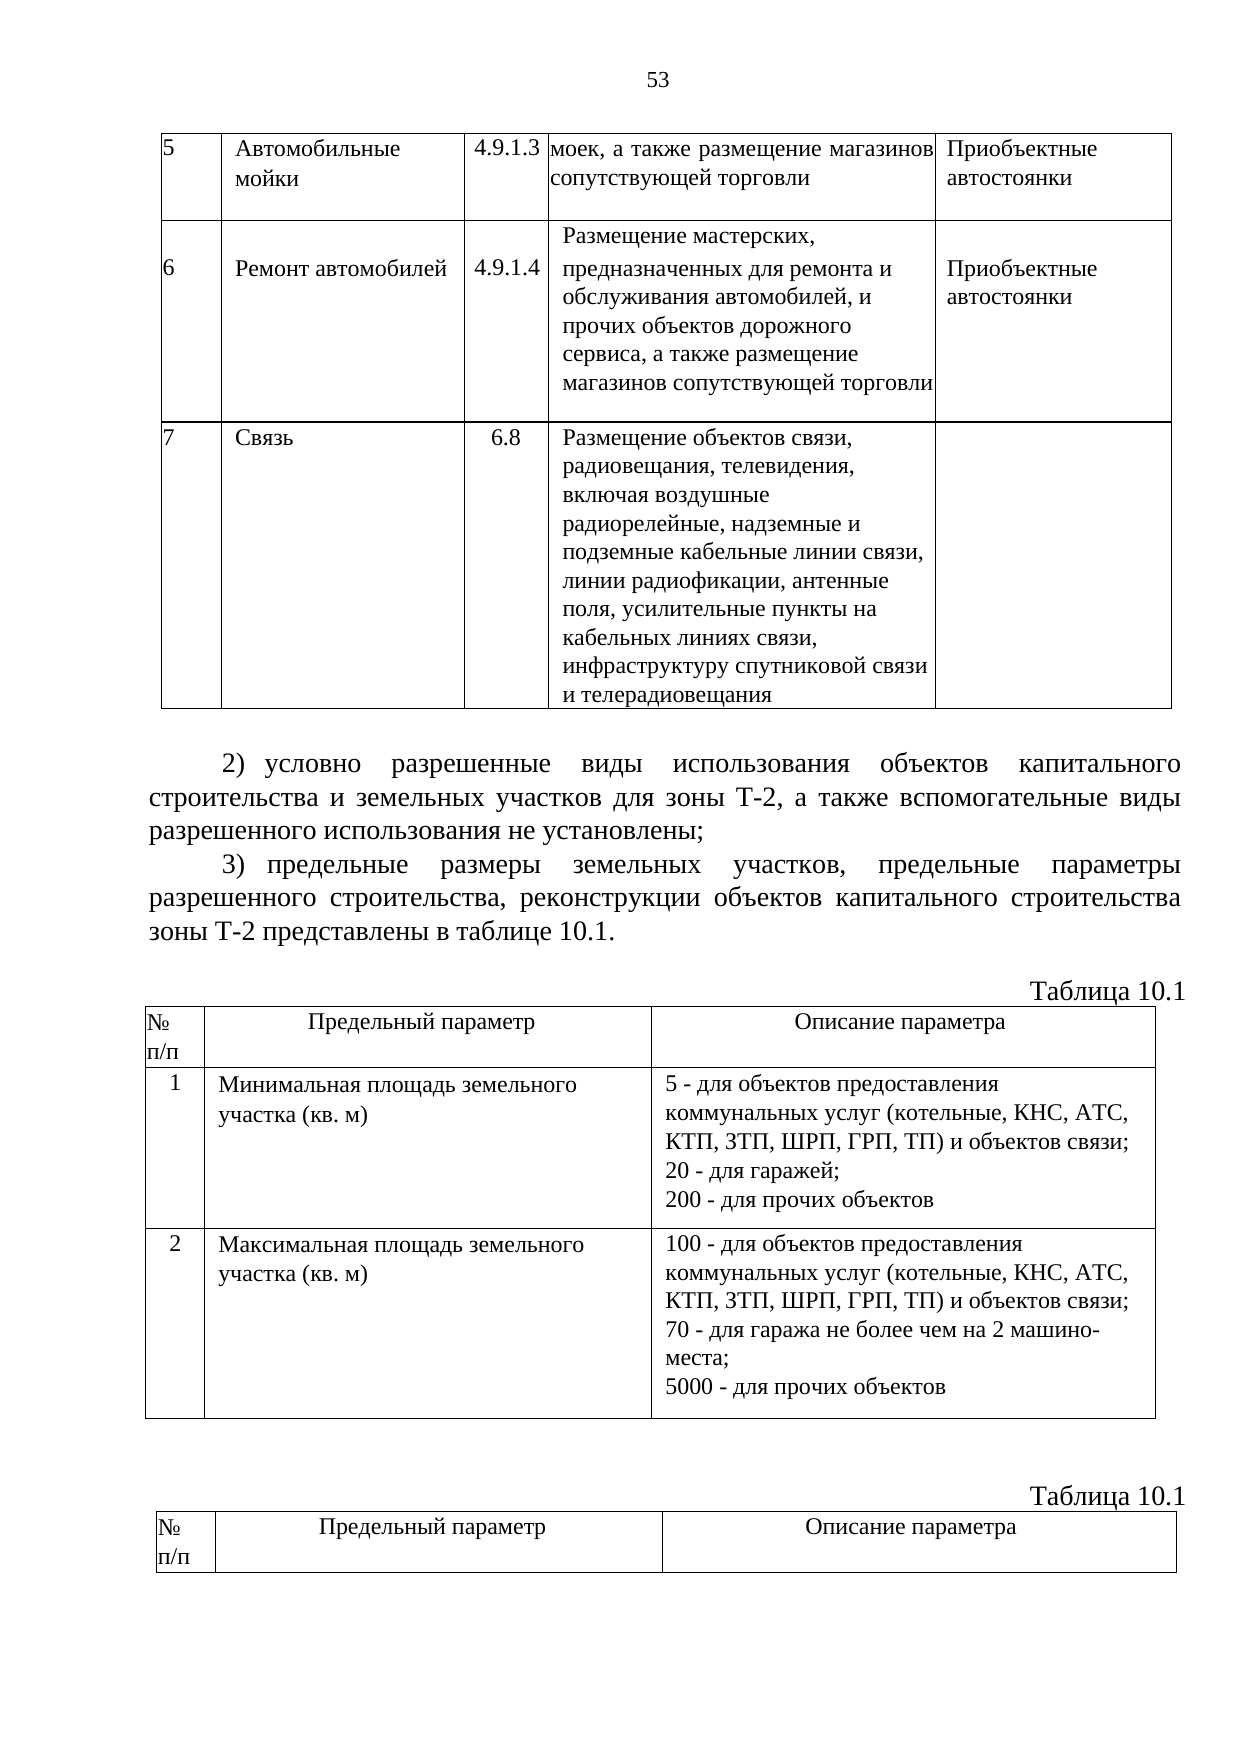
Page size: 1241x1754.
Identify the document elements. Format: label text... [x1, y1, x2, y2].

table_cell [162, 221, 221, 253]
table_cell Минимальная площадь земельного участка (кв. м) [205, 1068, 651, 1228]
table_cell Максимальная площадь земельного участка (кв. м) [205, 1229, 651, 1418]
table_cell [936, 423, 1171, 708]
table_cell [465, 221, 548, 253]
table_cell 6 [162, 254, 221, 421]
table_header Предельный параметр [216, 1512, 662, 1572]
table_cell Приобъектные автостоянки [936, 134, 1171, 220]
table_cell Размещение мастерских, [549, 221, 935, 253]
table_cell Автомобильные мойки [222, 134, 464, 220]
table_header № п/п [157, 1512, 215, 1572]
table_cell 100 - для объектов предоставления коммунальных услуг (котельные, КНС, АТС, КТП, ЗТП, ШРП, ГРП, ТП) и объектов связи; 70 - для гаража не более чем на 2 машино- места; 5000 - для прочих объектов [652, 1229, 1155, 1418]
table_cell Связь [222, 423, 464, 708]
list условно разрешенные виды использования объектов капитального строительства и земельных участков для зоны Т-2, а также вспомогательные виды разрешенного использования не установлены; [149, 746, 1182, 846]
table_cell 5 - для объектов предоставления коммунальных услуг (котельные, КНС, АТС, КТП, ЗТП, ШРП, ГРП, ТП) и объектов связи; 20 - для гаражей; 200 - для прочих объектов [652, 1068, 1155, 1228]
text Таблица 10.1 [147, 1483, 1186, 1511]
table_header Описание параметра [663, 1512, 1176, 1572]
table_cell Приобъектные автостоянки [936, 254, 1171, 421]
list предельные размеры земельных участков, предельные параметры разрешенного строительства, реконструкции объектов капитального строительства зоны Т-2 представлены в таблице 10.1. [149, 846, 1182, 947]
table_cell [222, 221, 464, 253]
table_cell 7 [162, 423, 221, 708]
table_cell 1 [146, 1068, 204, 1228]
table_cell 2 [146, 1229, 204, 1418]
table_header Описание параметра [652, 1007, 1155, 1067]
table_cell Ремонт автомобилей [222, 254, 464, 421]
table_header № п/п [146, 1007, 204, 1067]
table_cell 4.9.1.4 [465, 254, 548, 421]
table_cell 4.9.1.3 [465, 134, 548, 220]
text Таблица 10.1 [147, 978, 1186, 1006]
table_header Предельный параметр [205, 1007, 651, 1067]
table_cell предназначенных для ремонта и обслуживания автомобилей, и прочих объектов дорожного сервиса, а также размещение магазинов сопутствующей торговли [549, 254, 935, 421]
table_cell моек, а также размещение магазинов сопутствующей торговли [549, 134, 935, 220]
table_cell Размещение объектов связи, радиовещания, телевидения, включая воздушные радиорелейные, надземные и подземные кабельные линии связи, линии радиофикации, антенные поля, усилительные пункты на кабельных линиях связи, инфраструктуру спутниковой связи и телерадиовещания [549, 423, 935, 708]
table_cell [936, 221, 1171, 253]
table_cell 5 [162, 134, 221, 220]
table_cell 6.8 [465, 423, 548, 708]
